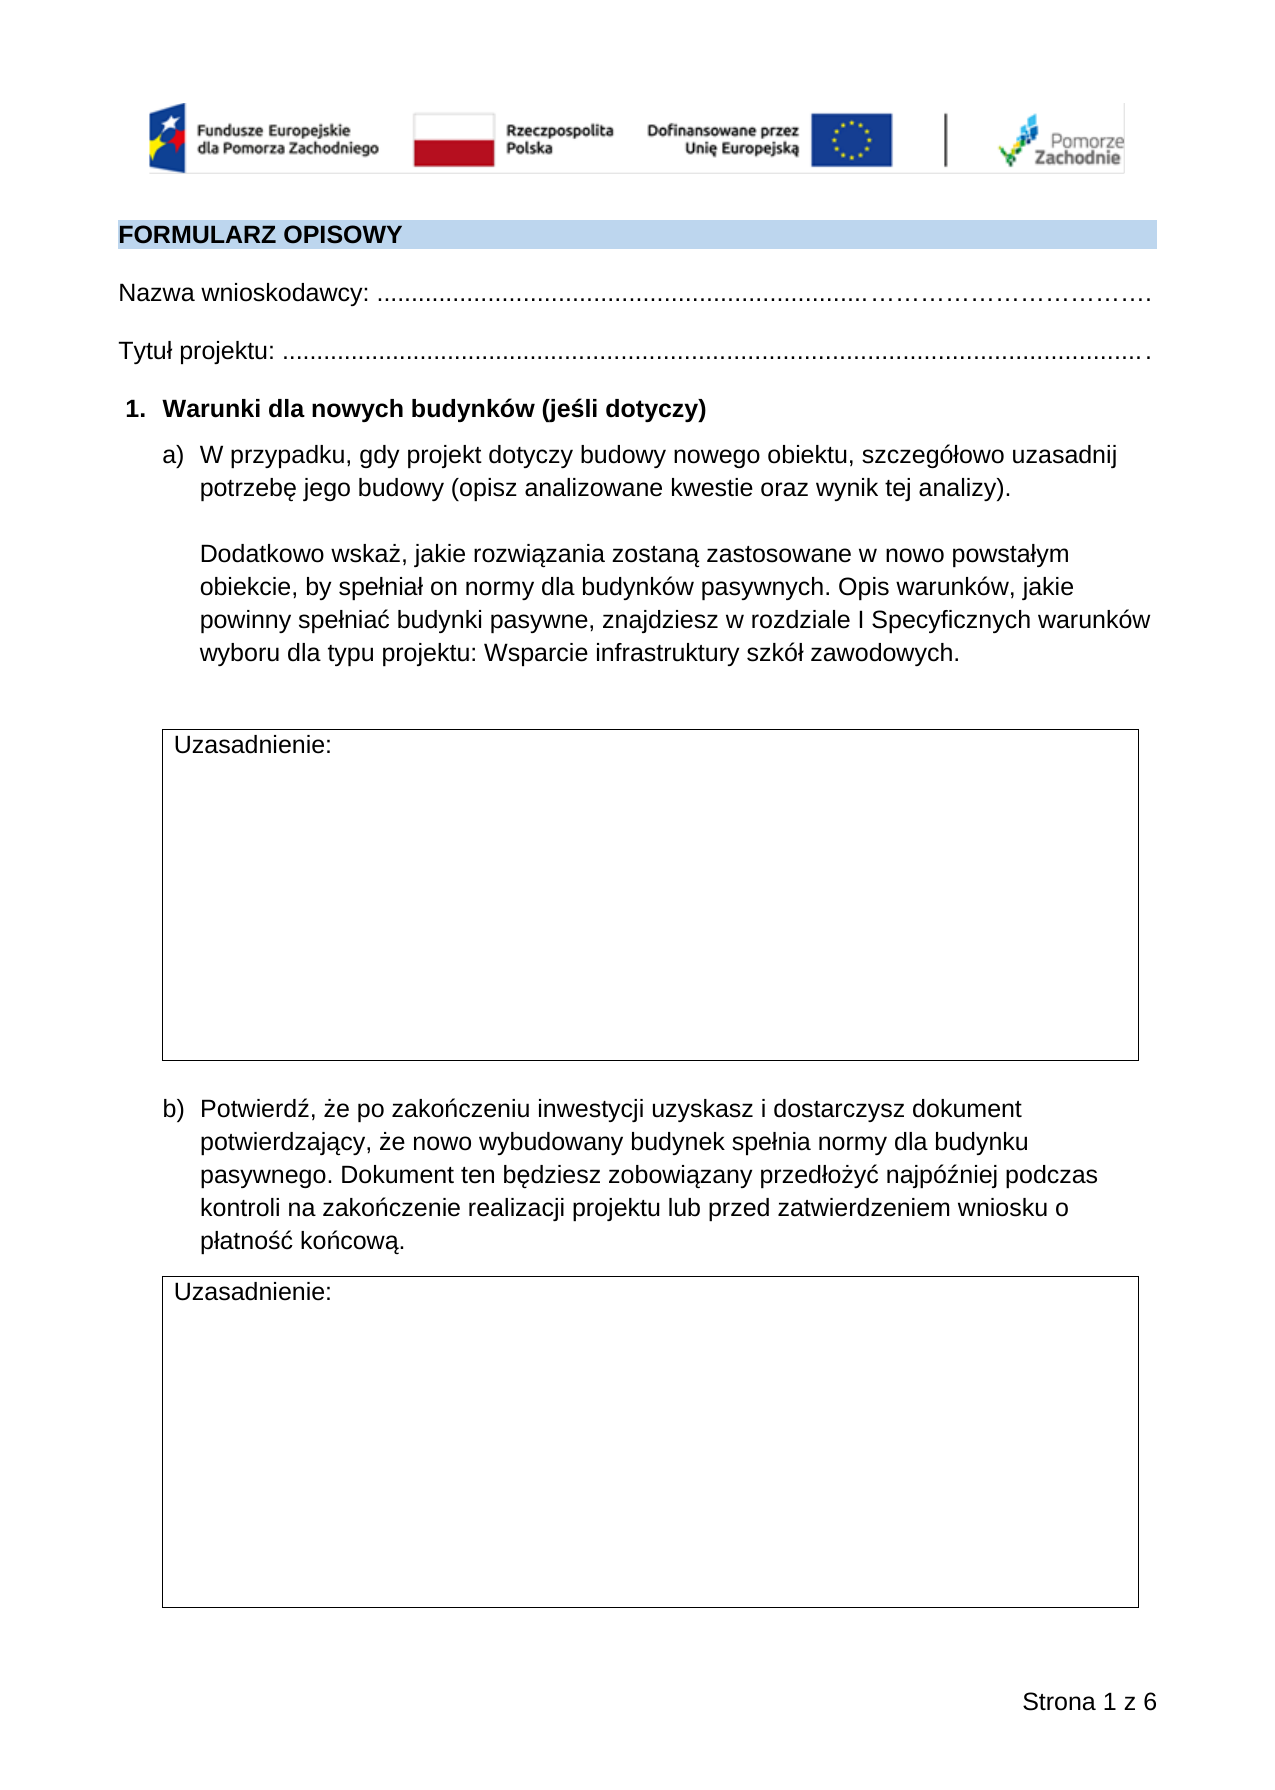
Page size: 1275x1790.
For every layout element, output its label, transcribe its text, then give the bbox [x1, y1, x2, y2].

table_header Uzasadnienie: [163, 730, 1138, 1060]
list Warunki dla nowych budynków (jeśli dotyczy) [125, 394, 1157, 423]
text Nazwa wnioskodawcy: ……………………………. [118, 278, 1157, 307]
text FORMULARZ OPISOWY [118, 220, 1157, 249]
table_header Uzasadnienie: [163, 1277, 1138, 1607]
list Dodatkowo wskaż, jakie rozwiązania zostaną zastosowane w nowo powstałym obiekcie, by spełniał on normy dla budynków pasywnych. Opis warunków, jakie powinny spełniać budynki pasywne, znajdziesz w rozdziale I Specyficznych warunków wyboru dla typu projektu: Wsparcie infrastruktury szkół zawodowych. [199, 539, 1157, 666]
list Potwierdź, że po zakończeniu inwestycji uzyskasz i dostarczysz dokument potwierdzający, że nowo wybudowany budynek spełnia normy dla budynku pasywnego. Dokument ten będziesz zobowiązany przedłożyć najpóźniej podczas kontroli na zakończenie realizacji projektu lub przed zatwierdzeniem wniosku o płatność końcową. [162, 1094, 1157, 1255]
text Tytuł projektu: . [118, 336, 1157, 365]
list W przypadku, gdy projekt dotyczy budowy nowego obiektu, szczegółowo uzasadnij potrzebę jego budowy (opisz analizowane kwestie oraz wynik tej analizy). [162, 439, 1157, 501]
picture [149, 103, 1126, 175]
